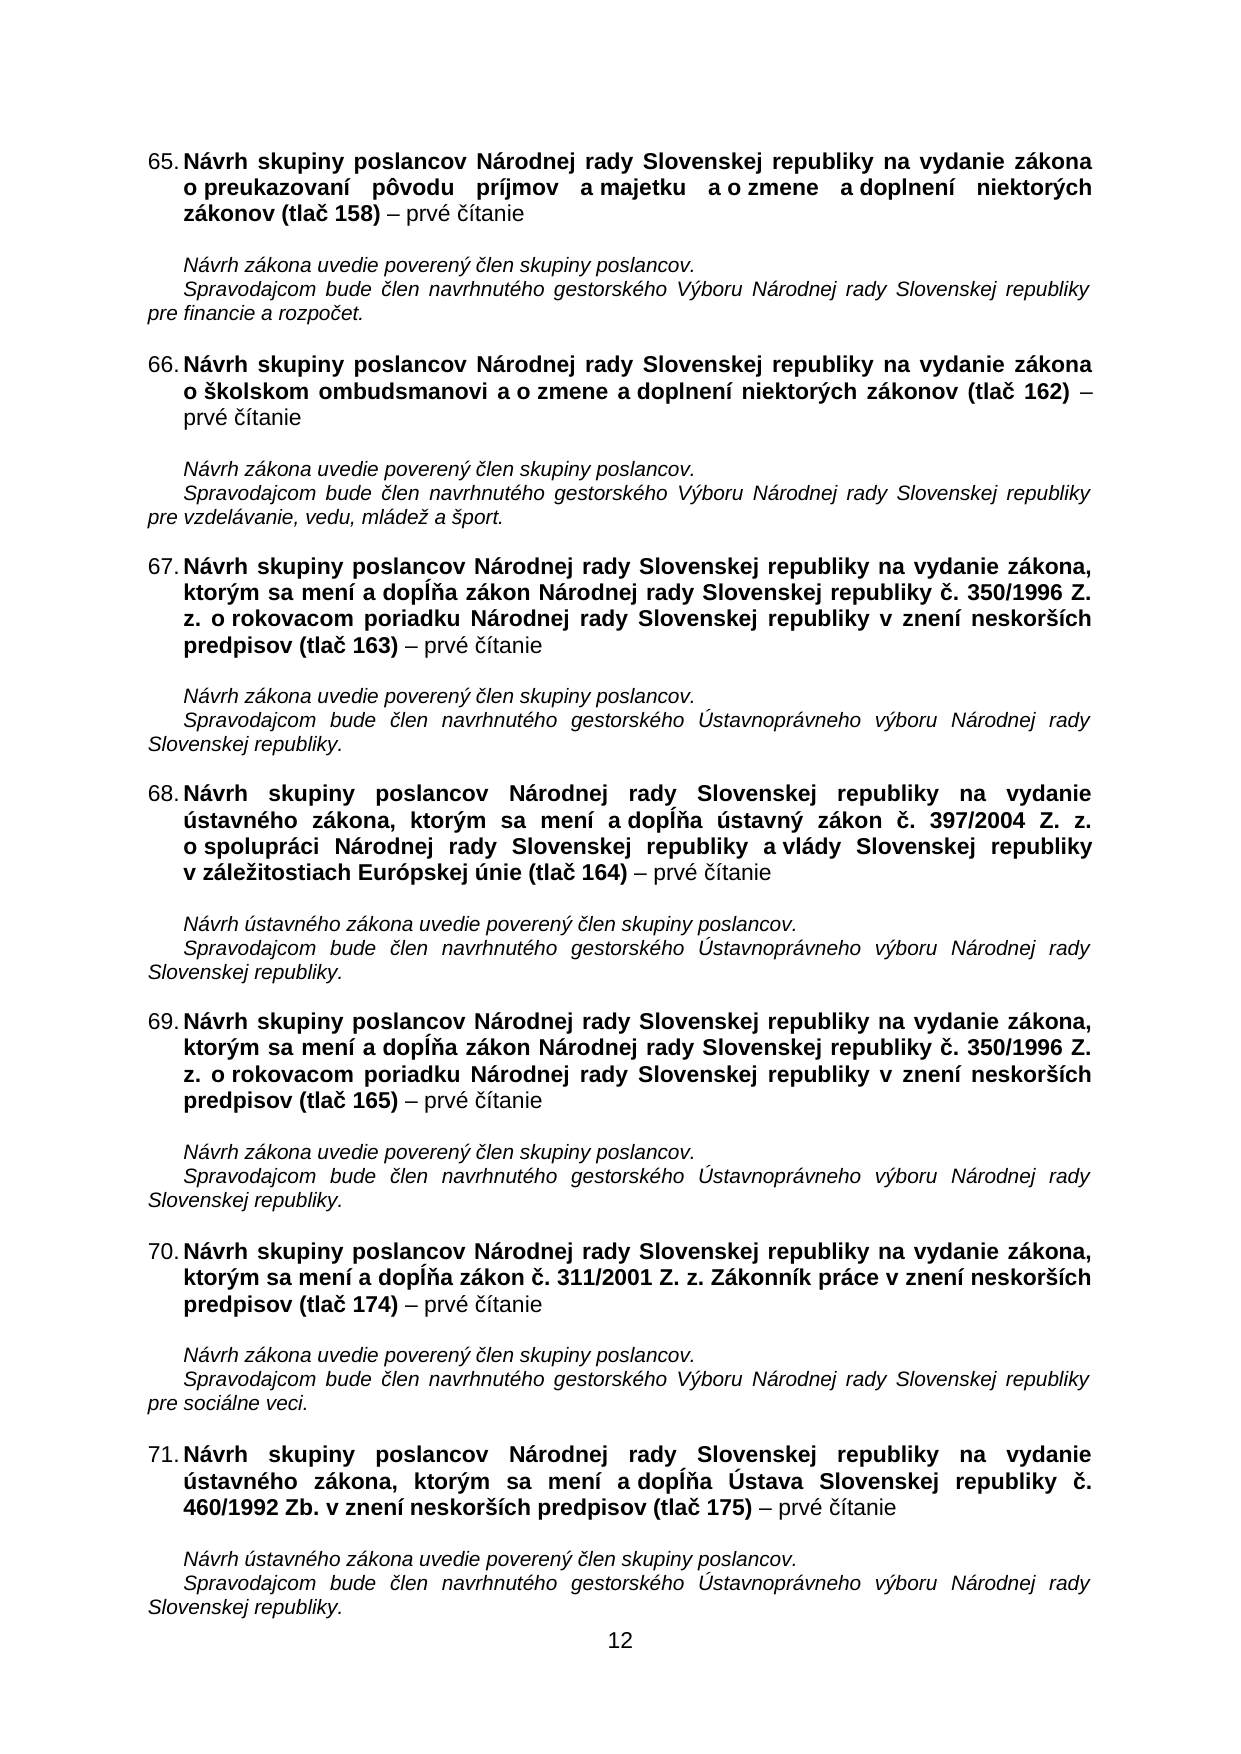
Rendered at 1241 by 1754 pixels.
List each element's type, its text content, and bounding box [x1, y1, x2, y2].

list Návrh skupiny poslancov Národnej rady Slovenskej republiky na vydanie ústavného zákona, ktorým sa mení a dopĺňa ústavný zákon č. 397/2004 Z. z. o spolupráci Národnej rady Slovenskej republiky a vlády Slovenskej republiky v záležitostiach Európskej únie (tlač 164) – prvé čítanie [148, 780, 1092, 886]
text Návrh zákona uvedie poverený člen skupiny poslancov. [148, 457, 1092, 481]
list Návrh skupiny poslancov Národnej rady Slovenskej republiky na vydanie zákona o preukazovaní pôvodu príjmov a majetku a o zmene a doplnení niektorých zákonov (tlač 158) – prvé čítanie [148, 148, 1092, 227]
text Spravodajcom bude člen navrhnutého gestorského Ústavnoprávneho výboru Národnej rady Slovenskej republiky. [148, 1163, 1092, 1211]
text Spravodajcom bude člen navrhnutého gestorského Výboru Národnej rady Slovenskej republiky pre financie a rozpočet. [148, 277, 1092, 325]
list Návrh skupiny poslancov Národnej rady Slovenskej republiky na vydanie ústavného zákona, ktorým sa mení a dopĺňa Ústava Slovenskej republiky č. 460/1992 Zb. v znení neskorších predpisov (tlač 175) – prvé čítanie [148, 1441, 1092, 1521]
list Návrh skupiny poslancov Národnej rady Slovenskej republiky na vydanie zákona, ktorým sa mení a dopĺňa zákon č. 311/2001 Z. z. Zákonník práce v znení neskorších predpisov (tlač 174) – prvé čítanie [148, 1238, 1092, 1317]
list Návrh skupiny poslancov Národnej rady Slovenskej republiky na vydanie zákona, ktorým sa mení a dopĺňa zákon Národnej rady Slovenskej republiky č. 350/1996 Z. z. o rokovacom poriadku Národnej rady Slovenskej republiky v znení neskorších predpisov (tlač 165) – prvé čítanie [148, 1008, 1092, 1113]
text Návrh ústavného zákona uvedie poverený člen skupiny poslancov. [148, 912, 1092, 936]
text Spravodajcom bude člen navrhnutého gestorského Výboru Národnej rady Slovenskej republiky pre sociálne veci. [148, 1367, 1092, 1415]
text Návrh zákona uvedie poverený člen skupiny poslancov. [148, 1343, 1092, 1367]
text Návrh zákona uvedie poverený člen skupiny poslancov. [148, 253, 1092, 277]
text Návrh zákona uvedie poverený člen skupiny poslancov. [148, 684, 1092, 708]
text Návrh zákona uvedie poverený člen skupiny poslancov. [148, 1139, 1092, 1163]
list Návrh skupiny poslancov Národnej rady Slovenskej republiky na vydanie zákona, ktorým sa mení a dopĺňa zákon Národnej rady Slovenskej republiky č. 350/1996 Z. z. o rokovacom poriadku Národnej rady Slovenskej republiky v znení neskorších predpisov (tlač 163) – prvé čítanie [148, 553, 1092, 658]
text Spravodajcom bude člen navrhnutého gestorského Ústavnoprávneho výboru Národnej rady Slovenskej republiky. [148, 936, 1092, 984]
text Návrh ústavného zákona uvedie poverený člen skupiny poslancov. [148, 1547, 1092, 1571]
text Spravodajcom bude člen navrhnutého gestorského Výboru Národnej rady Slovenskej republiky pre vzdelávanie, vedu, mládež a šport. [148, 481, 1092, 529]
text Spravodajcom bude člen navrhnutého gestorského Ústavnoprávneho výboru Národnej rady Slovenskej republiky. [148, 1571, 1092, 1619]
text Spravodajcom bude člen navrhnutého gestorského Ústavnoprávneho výboru Národnej rady Slovenskej republiky. [148, 708, 1092, 756]
list Návrh skupiny poslancov Národnej rady Slovenskej republiky na vydanie zákona o školskom ombudsmanovi a o zmene a doplnení niektorých zákonov (tlač 162) – prvé čítanie [148, 351, 1092, 430]
